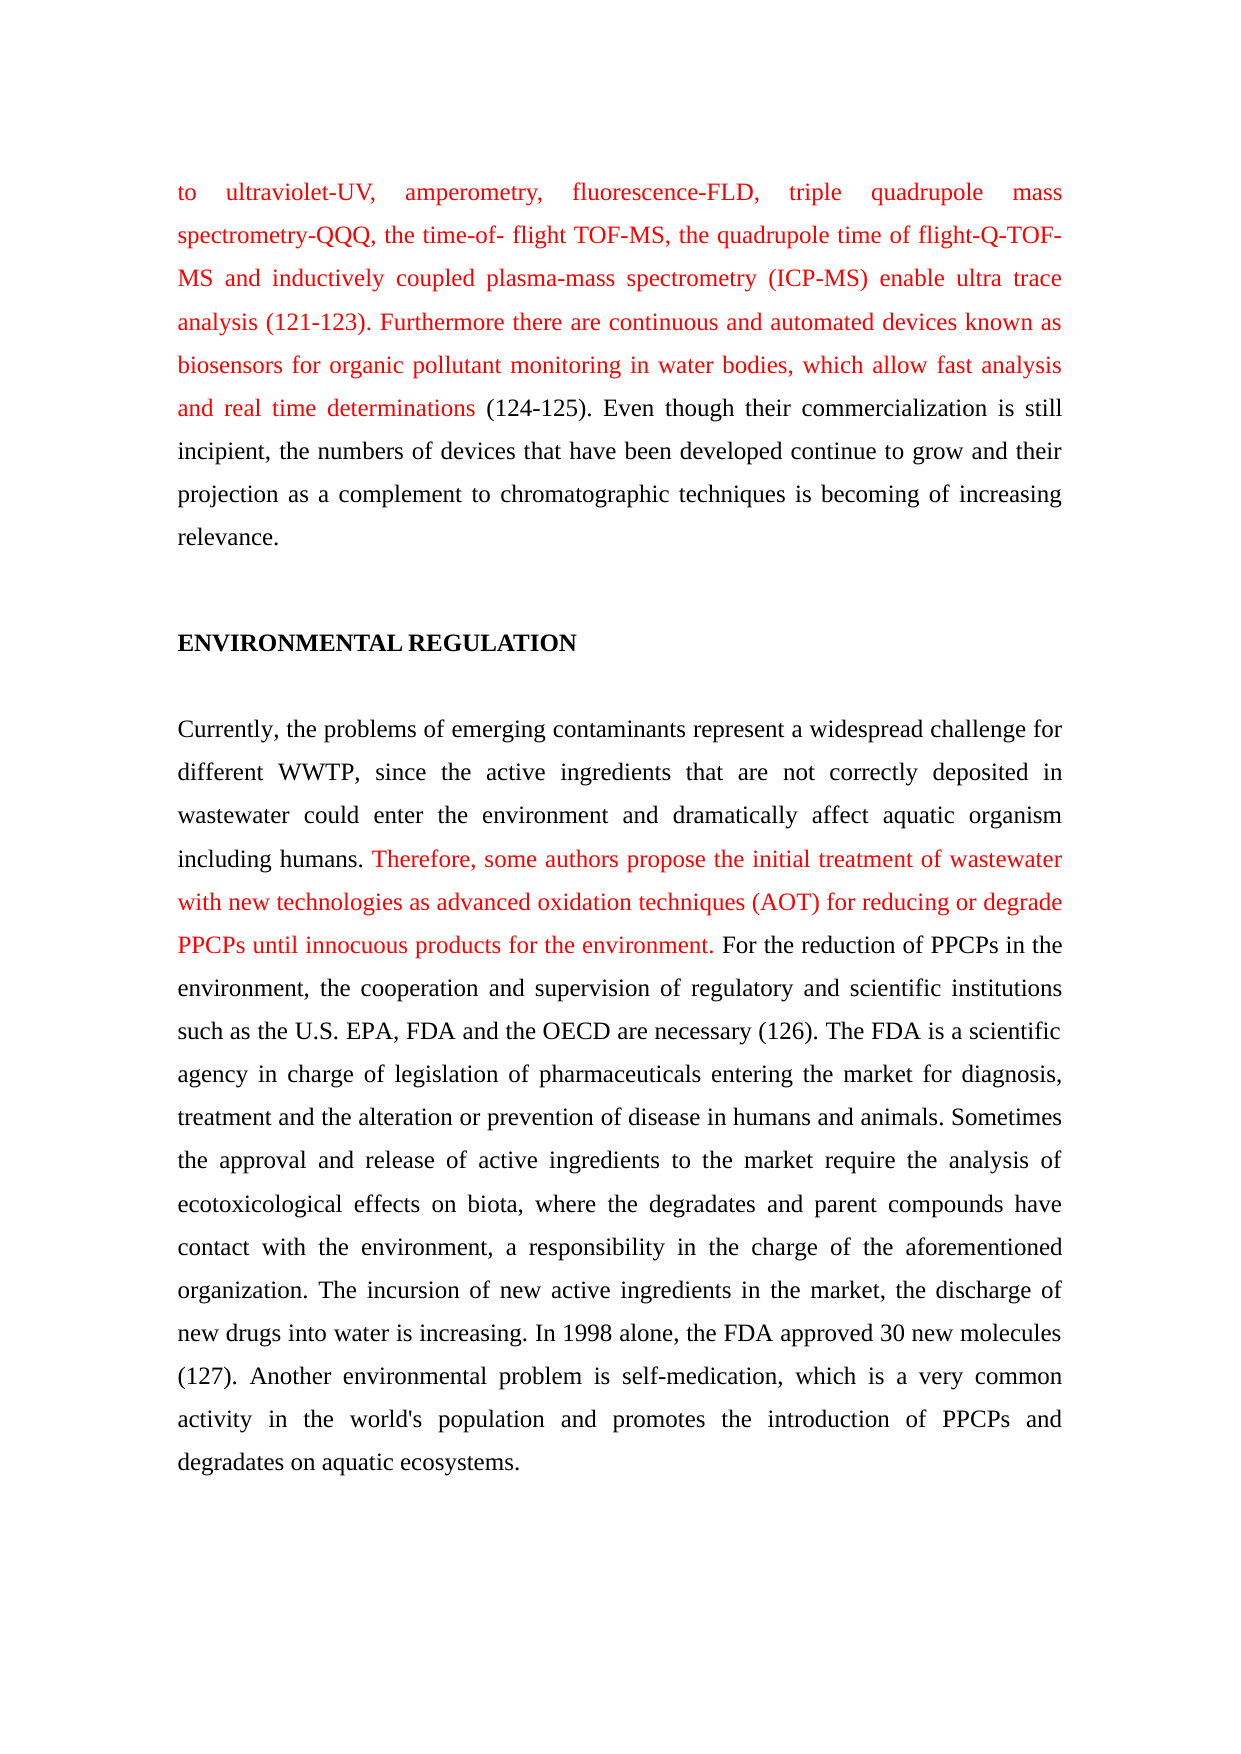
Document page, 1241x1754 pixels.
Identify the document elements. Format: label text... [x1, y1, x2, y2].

text Currently, the problems of emerging contaminants represent a widespread challenge for different WWTP, since the active ingredients that are not correctly deposited in wastewater could enter the environment and dramatically affect aquatic organism including humans. Therefore, some authors propose the initial treatment of wastewater with new technologies as advanced oxidation techniques (AOT) for reducing or degrade PPCPs until innocuous products for the environment. For the reduction of PPCPs in the environment, the cooperation and supervision of regulatory and scientific institutions such as the U.S. EPA, FDA and the OECD are necessary (126). The FDA is a scientific agency in charge of legislation of pharmaceuticals entering the market for diagnosis, treatment and the alteration or prevention of disease in humans and animals. Sometimes the approval and release of active ingredients to the market require the analysis of ecotoxicological effects on biota, where the degradates and parent compounds have contact with the environment, a responsibility in the charge of the aforementioned organization. The incursion of new active ingredients in the market, the discharge of new drugs into water is increasing. In 1998 alone, the FDA approved 30 new molecules (127). Another environmental problem is self-medication, which is a very common activity in the world's population and promotes the introduction of PPCPs and degradates on aquatic ecosystems. [177, 714, 1063, 1476]
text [177, 177, 1063, 551]
text ENVIRONMENTAL REGULATION [177, 628, 1063, 657]
